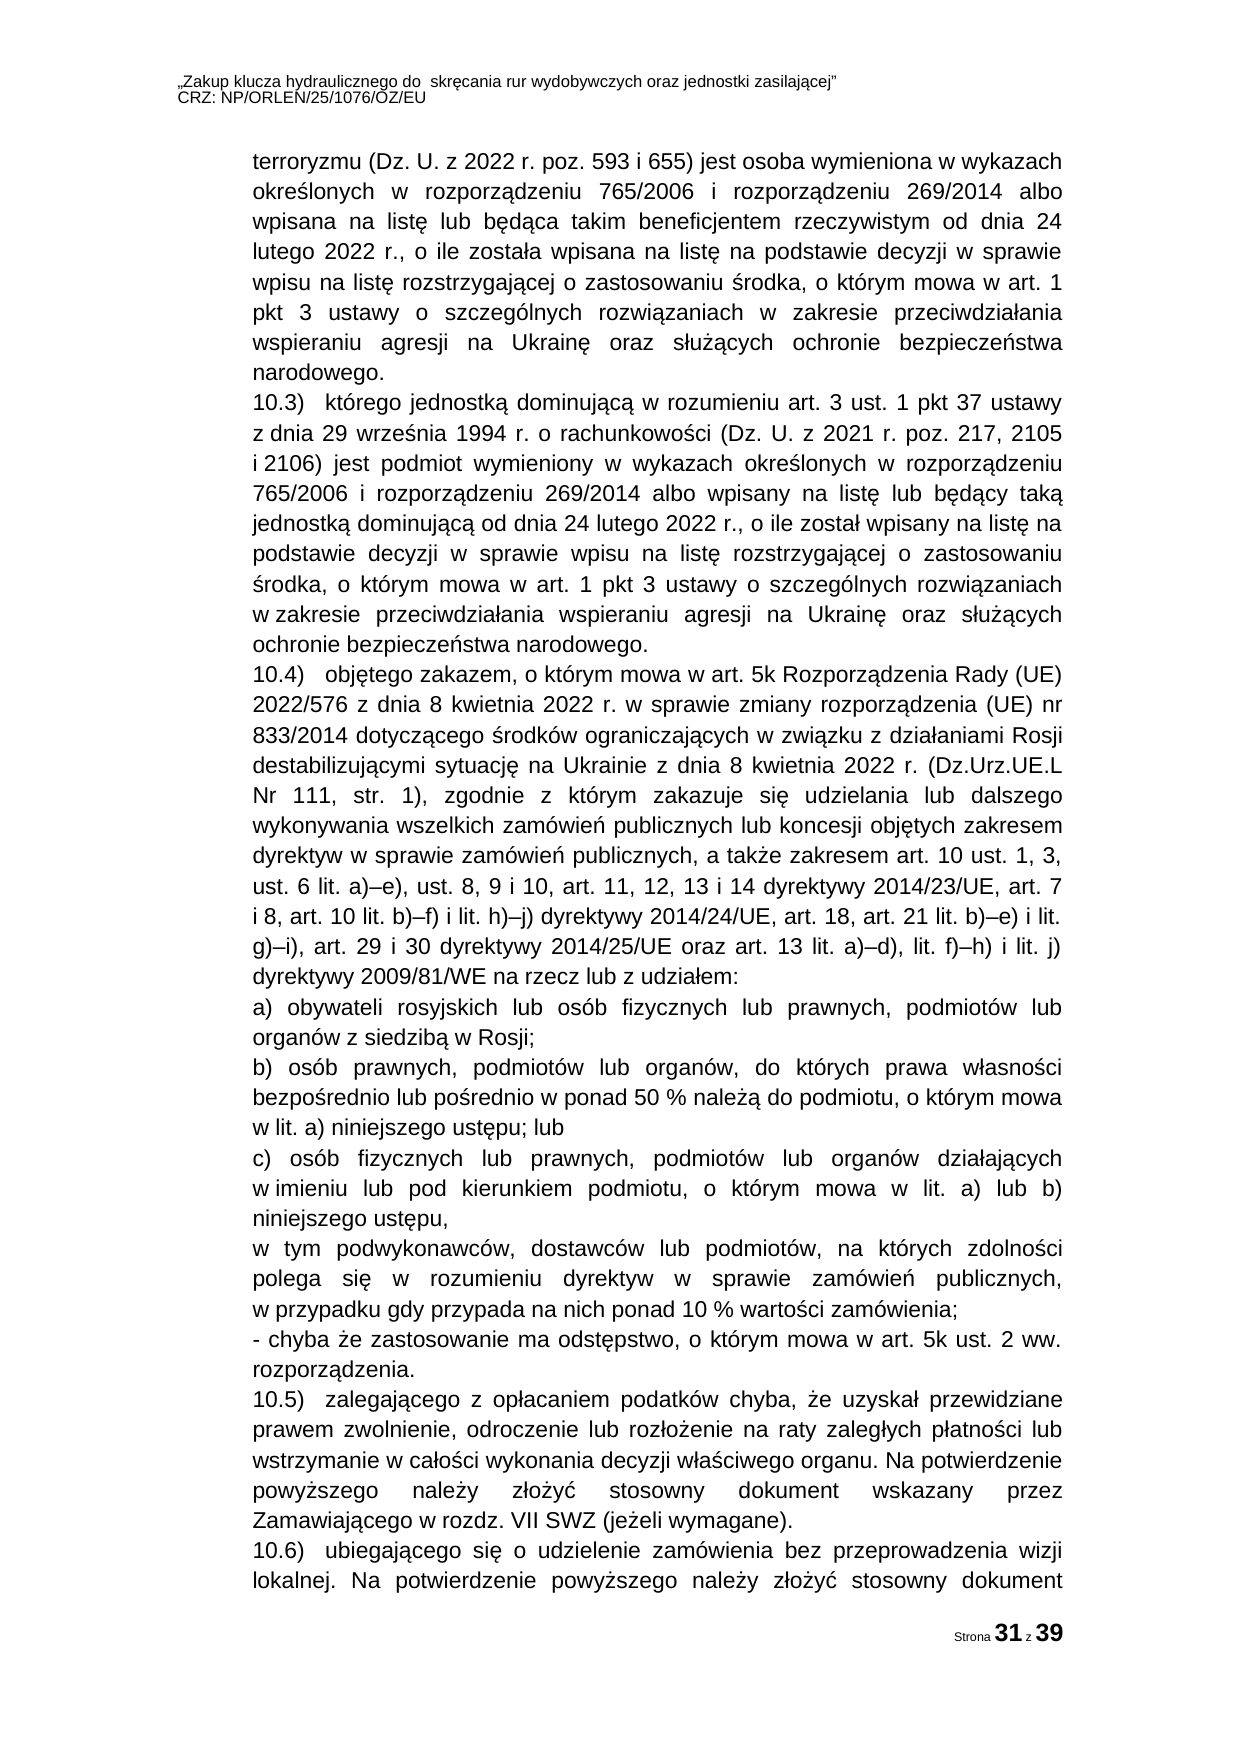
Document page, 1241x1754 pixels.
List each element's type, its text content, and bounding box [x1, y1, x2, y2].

text a) obywateli rosyjskich lub osób fizycznych lub prawnych, podmiotów lub organów z siedzibą w Rosji; [252, 993, 1063, 1050]
text 10.4) objętego zakazem, o którym mowa w art. 5k Rozporządzenia Rady (UE) 2022/576 z dnia 8 kwietnia 2022 r. w sprawie zmiany rozporządzenia (UE) nr 833/2014 dotyczącego środków ograniczających w związku z działaniami Rosji destabilizującymi sytuację na Ukrainie z dnia 8 kwietnia 2022 r. (Dz.Urz.UE.L Nr 111, str. 1), zgodnie z którym zakazuje się udzielania lub dalszego wykonywania wszelkich zamówień publicznych lub koncesji objętych zakresem dyrektyw w sprawie zamówień publicznych, a także zakresem art. 10 ust. 1, 3, ust. 6 lit. a)–e), ust. 8, 9 i 10, art. 11, 12, 13 i 14 dyrektywy 2014/23/UE, art. 7 i 8, art. 10 lit. b)–f) i lit. h)–j) dyrektywy 2014/24/UE, art. 18, art. 21 lit. b)–e) i lit. g)–i), art. 29 i 30 dyrektywy 2014/25/UE oraz art. 13 lit. a)–d), lit. f)–h) i lit. j) dyrektywy 2009/81/WE na rzecz lub z udziałem: [252, 661, 1063, 990]
text b) osób prawnych, podmiotów lub organów, do których prawa własności bezpośrednio lub pośrednio w ponad 50 % należą do podmiotu, o którym mowa w lit. a) niniejszego ustępu; lub [252, 1054, 1063, 1141]
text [252, 1537, 1063, 1594]
text 10.5) zalegającego z opłacaniem podatków chyba, że uzyskał przewidziane prawem zwolnienie, odroczenie lub rozłożenie na raty zaległych płatności lub wstrzymanie w całości wykonania decyzji właściwego organu. Na potwierdzenie powyższego należy złożyć stosowny dokument wskazany przez Zamawiającego w rozdz. VII SWZ (jeżeli wymagane). [252, 1386, 1063, 1533]
text 10.3) którego jednostką dominującą w rozumieniu art. 3 ust. 1 pkt 37 ustawy z dnia 29 września 1994 r. o rachunkowości (Dz. U. z 2021 r. poz. 217, 2105 i 2106) jest podmiot wymieniony w wykazach określonych w rozporządzeniu 765/2006 i rozporządzeniu 269/2014 albo wpisany na listę lub będący taką jednostką dominującą od dnia 24 lutego 2022 r., o ile został wpisany na listę na podstawie decyzji w sprawie wpisu na listę rozstrzygającej o zastosowaniu środka, o którym mowa w art. 1 pkt 3 ustawy o szczególnych rozwiązaniach w zakresie przeciwdziałania wspieraniu agresji na Ukrainę oraz służących ochronie bezpieczeństwa narodowego. [252, 389, 1063, 657]
text c) osób fizycznych lub prawnych, podmiotów lub organów działających w imieniu lub pod kierunkiem podmiotu, o którym mowa w lit. a) lub b) niniejszego ustępu, [252, 1144, 1063, 1231]
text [252, 148, 1063, 386]
text w tym podwykonawców, dostawców lub podmiotów, na których zdolności polega się w rozumieniu dyrektyw w sprawie zamówień publicznych, w przypadku gdy przypada na nich ponad 10 % wartości zamówienia; [252, 1235, 1063, 1322]
text - chyba że zastosowanie ma odstępstwo, o którym mowa w art. 5k ust. 2 ww. rozporządzenia. [252, 1326, 1063, 1382]
